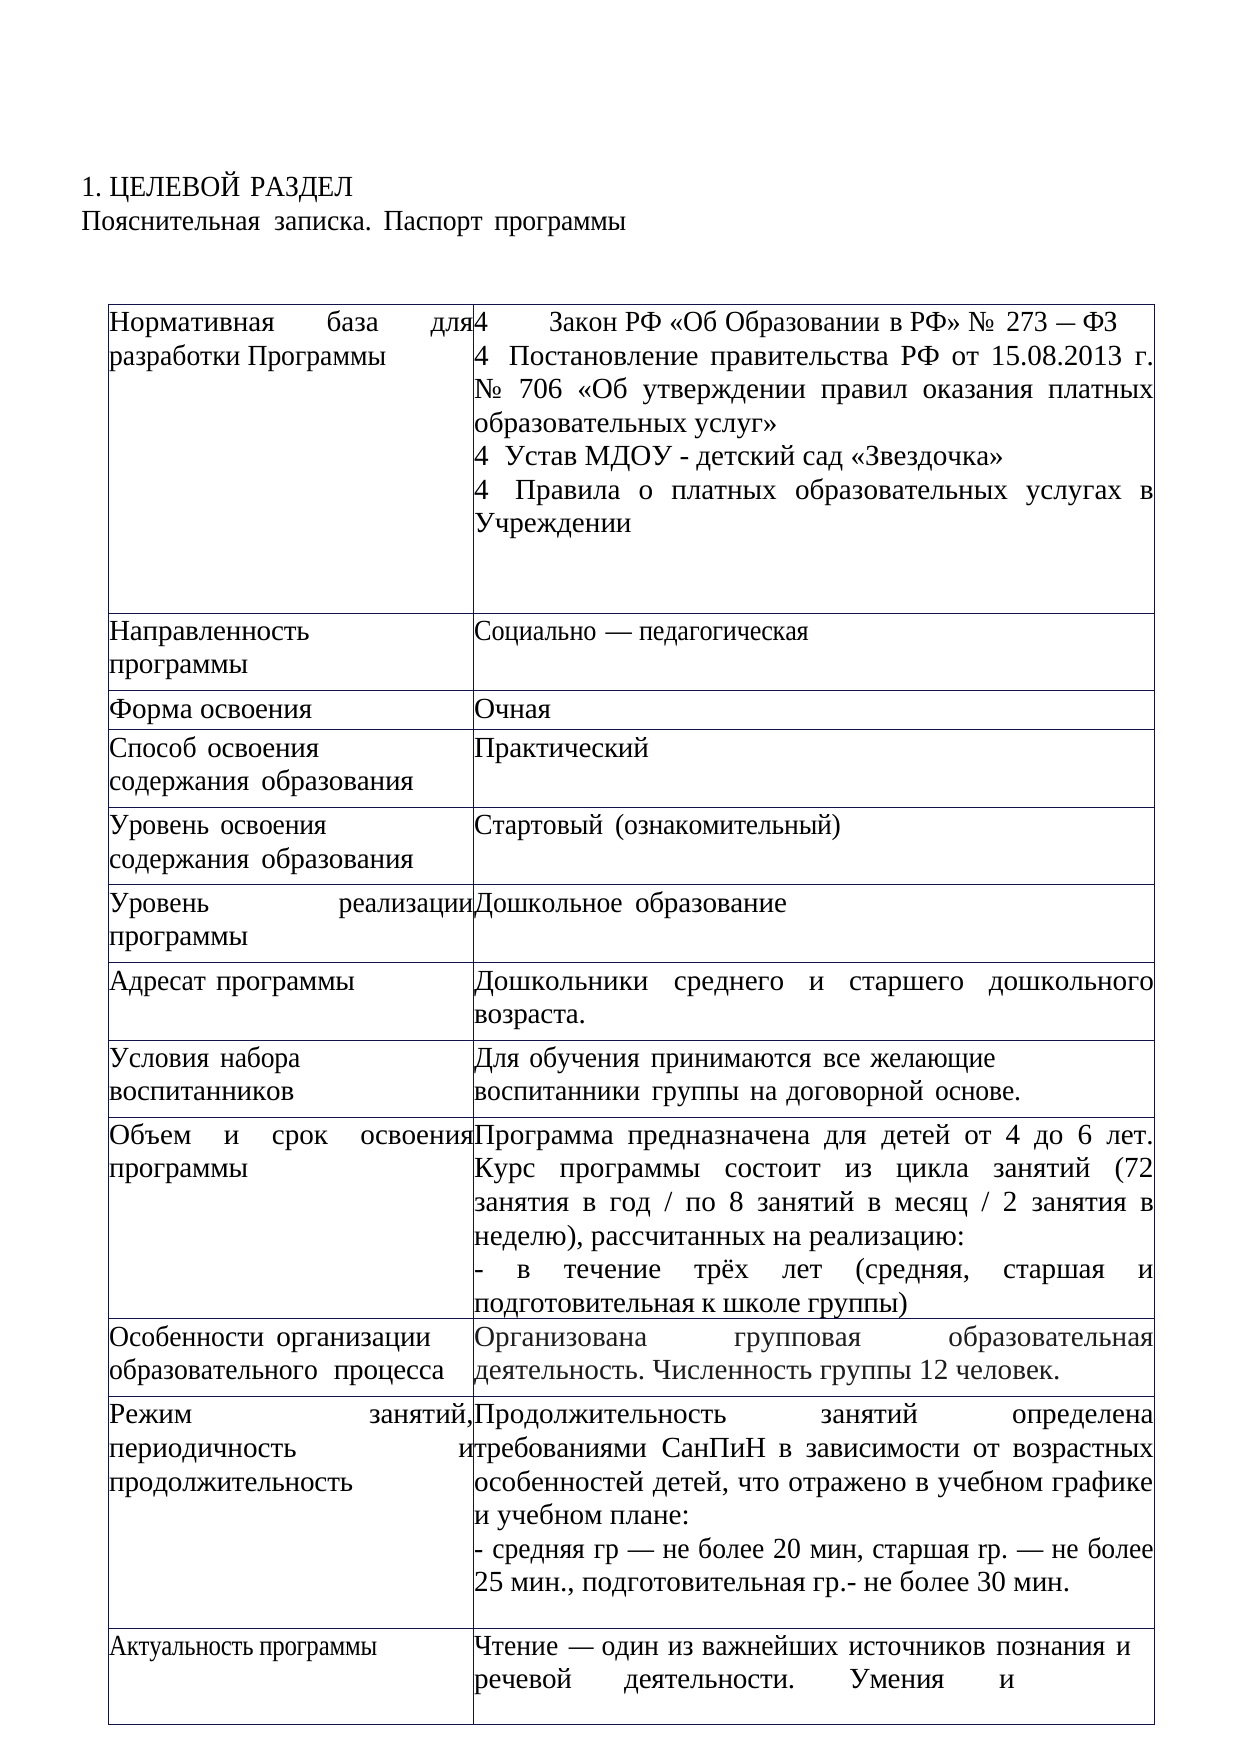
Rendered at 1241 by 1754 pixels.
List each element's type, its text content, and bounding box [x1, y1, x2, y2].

text Пояснительная записка. Паспорт программы [81, 203, 1167, 236]
text 1. ЦЕЛЕВОЙ РАЗДЕЛ [81, 169, 1167, 203]
table_cell Дошкольное образование [474, 885, 1154, 962]
table_cell Дошкольники среднего и старшего дошкольного возраста. [474, 963, 1154, 1039]
table_cell Программа предназначена для детей от 4 до 6 лет. Курс программы состоит из цикла занятий (72 занятия в год / по 8 занятий в месяц / 2 занятия в неделю), рассчитанных на реализацию: - в течение трёх лет (средняя, старшая и подготовительная к школе группы) [474, 1118, 1154, 1318]
table_cell Уровень реализации программы [109, 885, 473, 962]
table_cell Режим занятий, периодичность и продолжительность [109, 1397, 473, 1628]
table_cell Объем и срок освоения программы [109, 1118, 473, 1318]
table_cell Организована групповая образовательная деятельность. Численность группы 12 человек. [474, 1319, 1154, 1396]
table_cell Способ освоения содержания образования [109, 730, 473, 807]
table_cell Особенности организации образовательного процесса [109, 1319, 473, 1396]
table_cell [109, 1629, 473, 1724]
table_header Нормативная база для разработки Программы [109, 305, 473, 612]
table_cell Очная [474, 691, 1154, 729]
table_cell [474, 1629, 1154, 1724]
table_cell Форма освоения [109, 691, 473, 729]
table_cell Условия набора воспитанников [109, 1041, 473, 1116]
table_cell Социально — педагогическая [474, 614, 1154, 690]
table_cell Стартовый (ознакомительный) [474, 808, 1154, 884]
table_cell Адресат программы [109, 963, 473, 1039]
table_cell Уровень освоения содержания образования [109, 808, 473, 884]
table_cell Направленность программы [109, 614, 473, 690]
table_header 4 Закон РФ «Об Образовании в РФ» № 273 — ФЗ 4 Постановление правительства РФ от 15.08.2013 г. № 706 «Об утверждении правил оказания платных образовательных услуг» 4 Устав МДОУ - детский сад «Звездочка» 4 Правила о платных образовательных услугах в Учреждении [474, 305, 1154, 612]
table_cell Практический [474, 730, 1154, 807]
table_cell Продолжительность занятий определена требованиями СанПиН в зависимости от возрастных особенностей детей, что отражено в учебном графике и учебном плане: - средняя гр — не более 20 мин, старшая rp. — не более 25 мин., подготовительная гр.- не более 30 мин. [474, 1397, 1154, 1628]
table_cell Для обучения принимаются все желающие воспитанники группы на договорной основе. [474, 1041, 1154, 1116]
